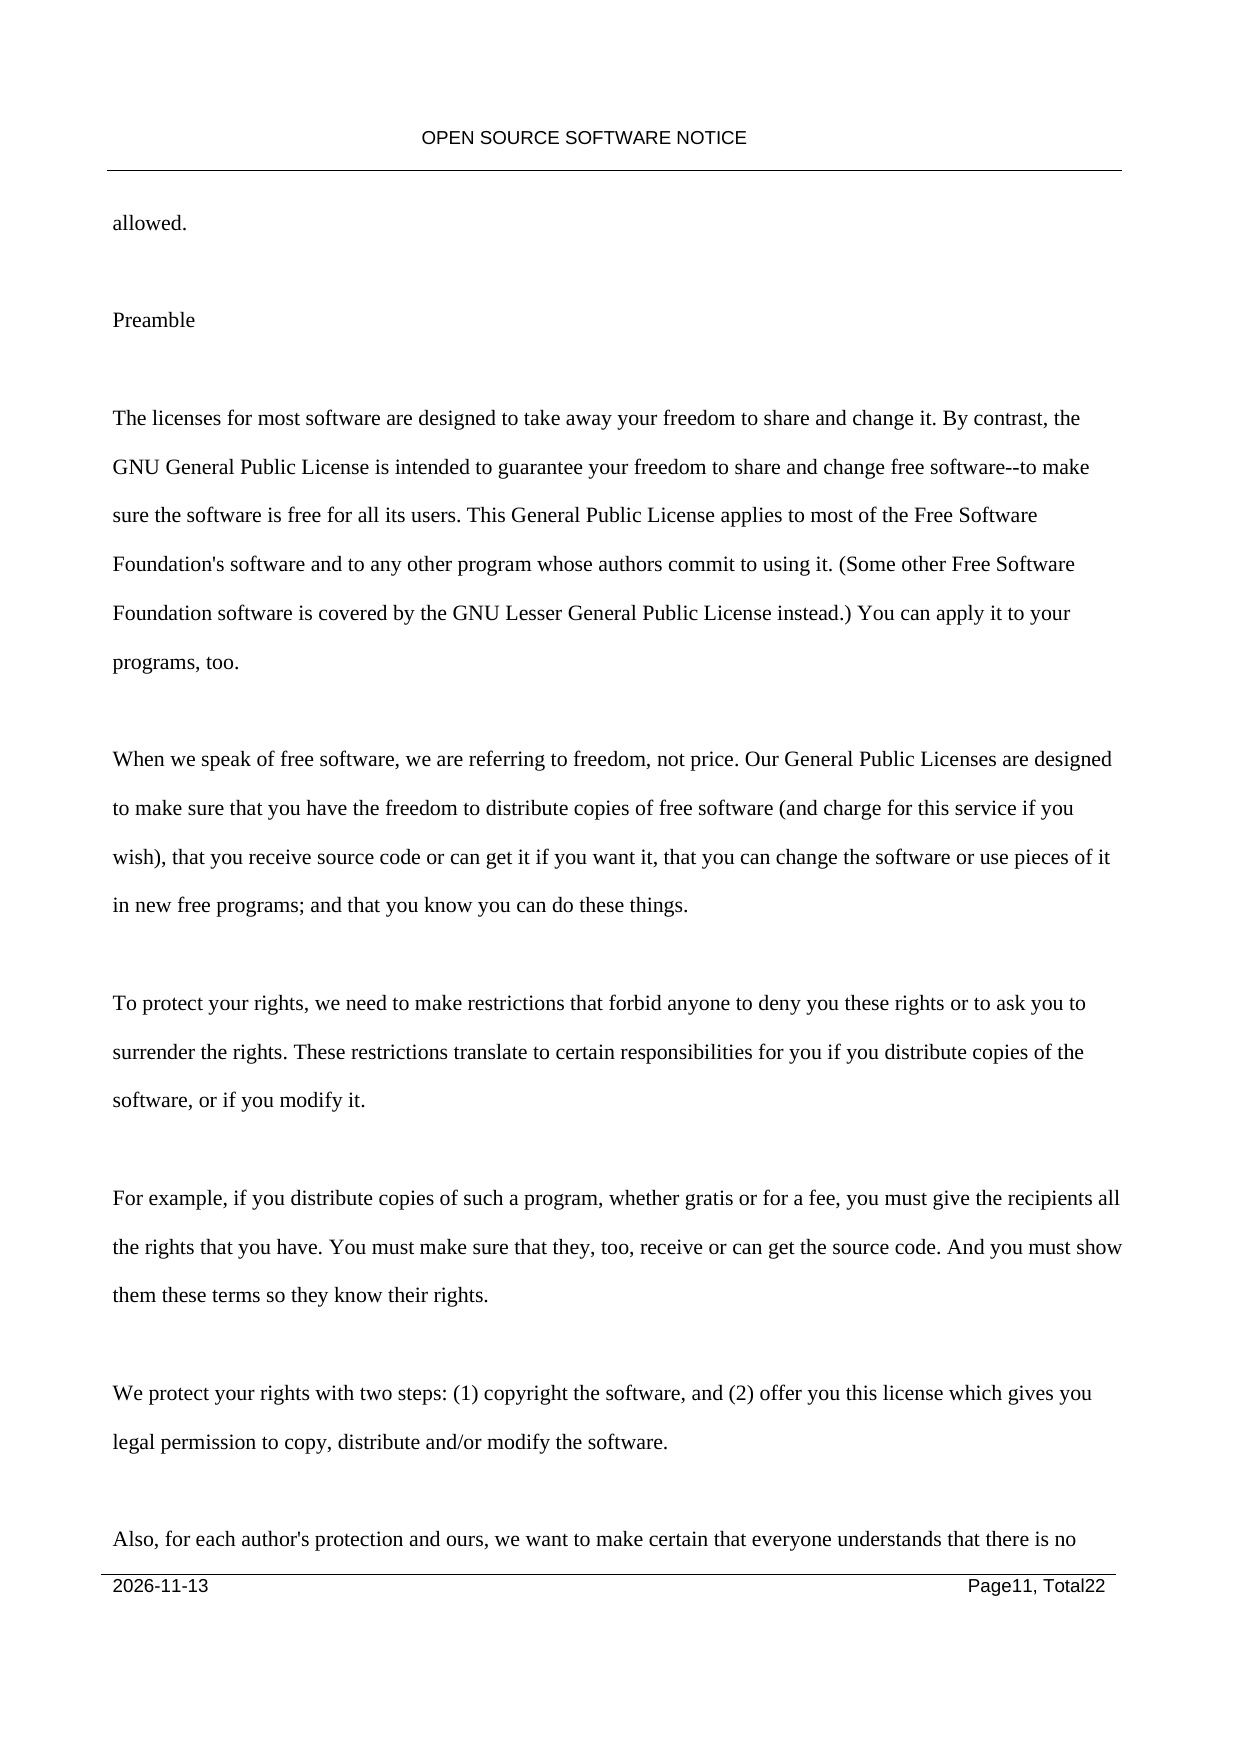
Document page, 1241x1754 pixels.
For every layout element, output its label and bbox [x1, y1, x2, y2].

text [112, 206, 1128, 1555]
